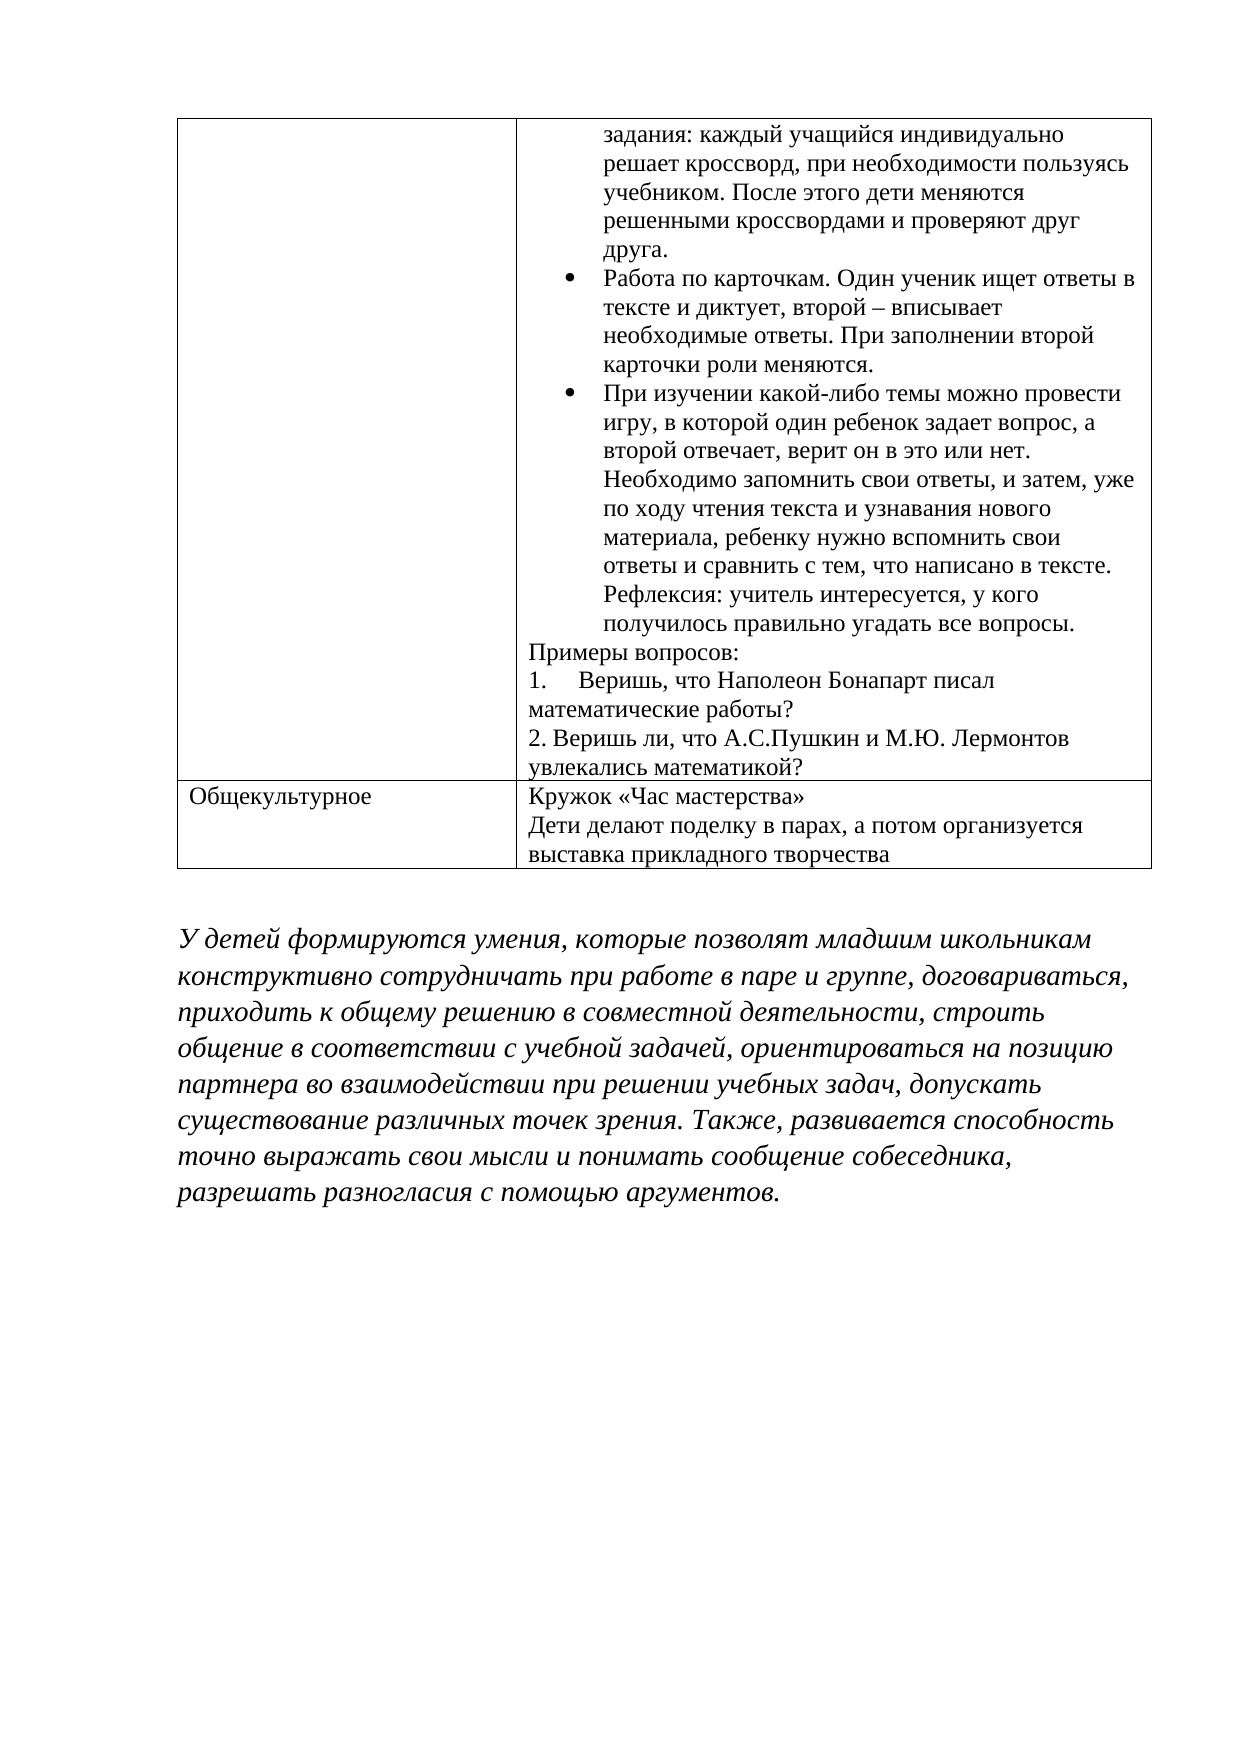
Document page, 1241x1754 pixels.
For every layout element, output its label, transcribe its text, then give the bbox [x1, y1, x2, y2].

text У детей формируются умения, которые позволят младшим школьникам конструктивно сотрудничать при работе в паре и группе, договариваться, приходить к общему решению в совместной деятельности, строить общение в соответствии с учебной задачей, ориентироваться на позицию партнера во взаимодействии при решении учебных задач, допускать существование различных точек зрения. Также, развивается способность точно выражать свои мысли и понимать сообщение собеседника, разрешать разногласия с помощью аргументов. [177, 922, 1152, 1208]
table_cell Общекультурное [178, 781, 516, 868]
table_cell Кружок «Час мастерства» Дети делают поделку в парах, а потом организуется выставка прикладного творчества [517, 781, 1151, 868]
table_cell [178, 119, 516, 780]
